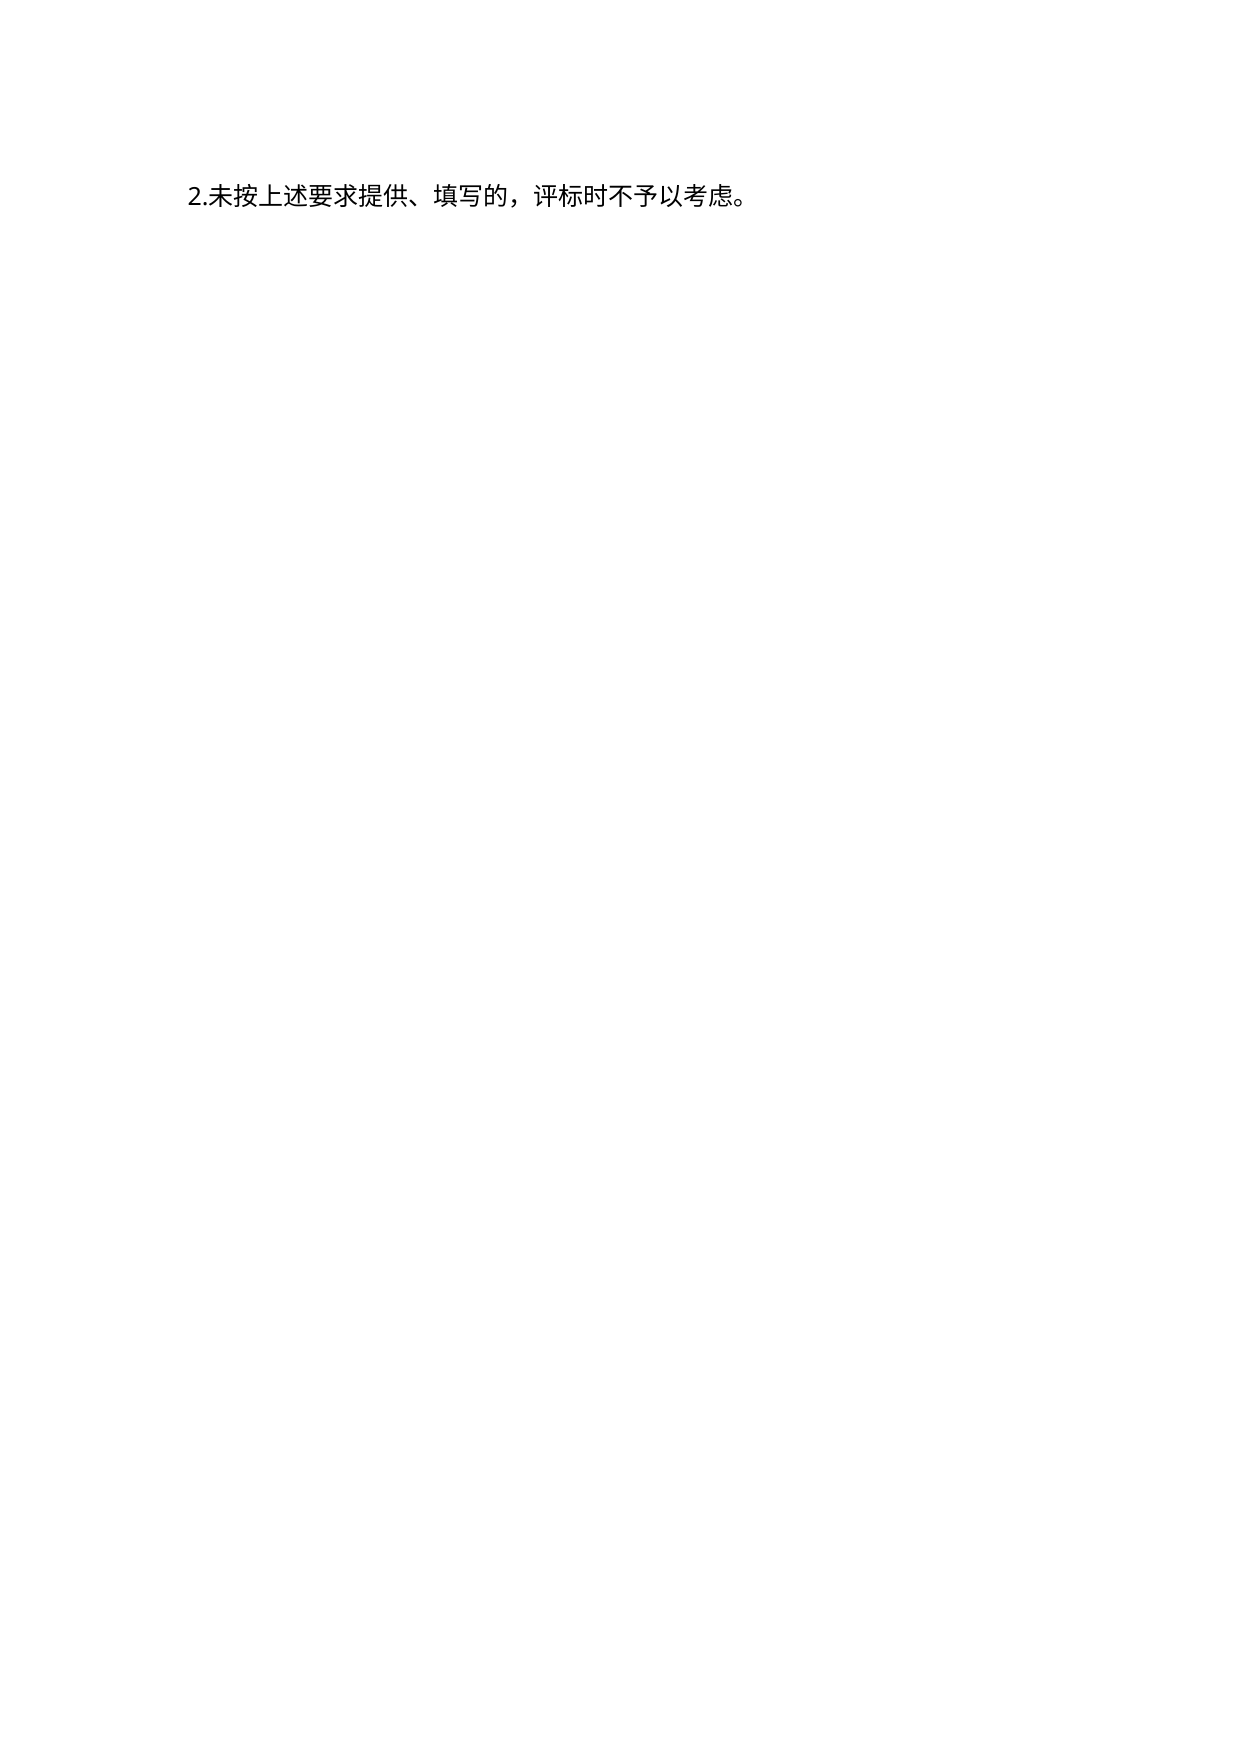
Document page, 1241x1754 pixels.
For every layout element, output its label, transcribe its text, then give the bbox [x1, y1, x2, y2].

text 2.未按上述要求提供、填写的，评标时不予以考虑。 [187, 162, 1053, 227]
